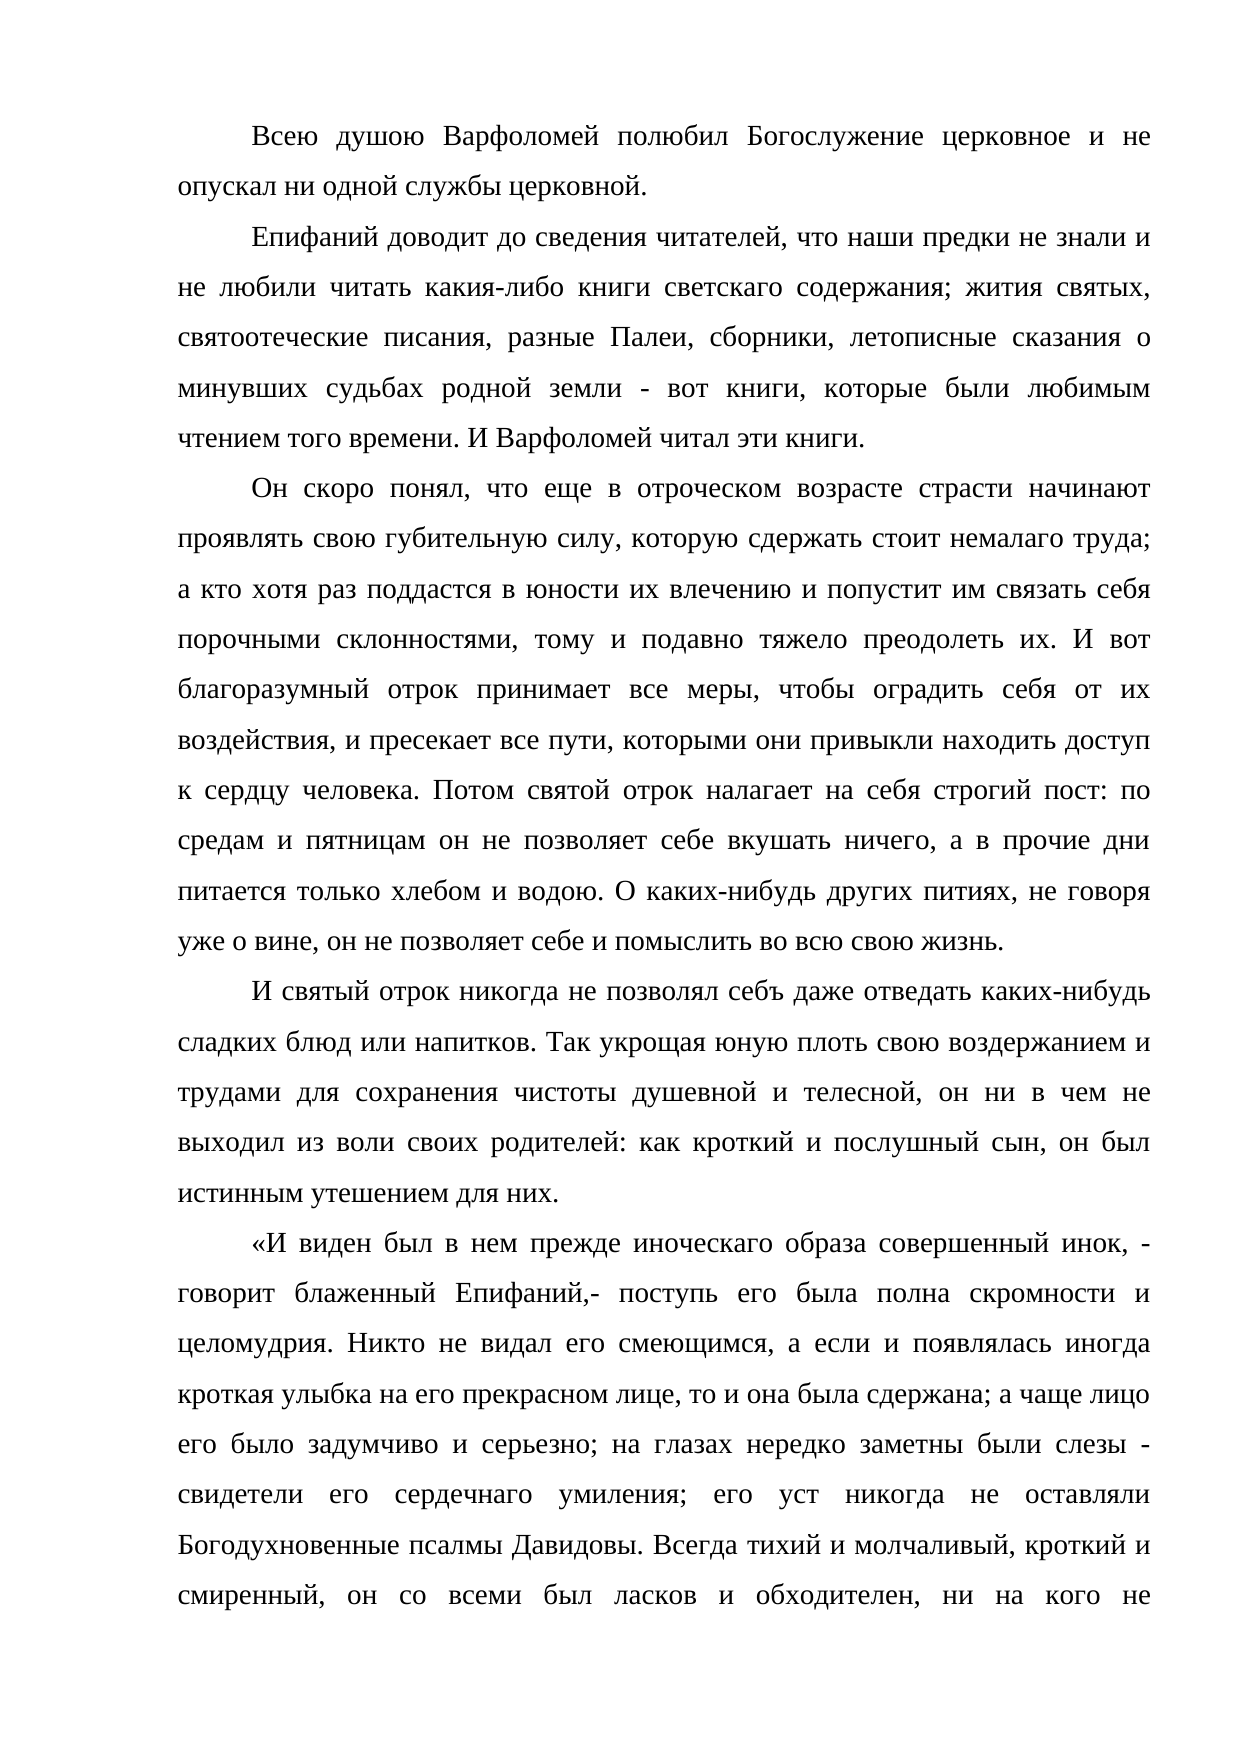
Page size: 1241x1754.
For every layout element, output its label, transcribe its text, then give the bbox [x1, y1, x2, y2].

text Он скоро понял, что еще в отроческом возрасте страсти начинают проявлять свою губительную силу, которую сдержать стоит немалаго труда; а кто хотя раз поддастся в юности их влечению и попустит им связать себя порочными склонностями, тому и подавно тяжело преодолеть их. И вот благоразумный отрок принимает все меры, чтобы оградить себя от их воздействия, и пресекает все пути, которыми они привыкли находить доступ к сердцу человека. Потом святой отрок налагает на себя строгий пост: по средам и пятницам он не позволяет себе вкушать ничего, а в прочие дни питается только хлебом и водою. О каких-нибудь других питиях, не говоря уже о вине, он не позволяет себе и помыслить во всю свою жизнь. [177, 470, 1152, 957]
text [177, 1225, 1152, 1611]
text Епифаний доводит до сведения читателей, что наши предки не знали и не любили читать какия-либо книги светскаго содержания; жития святых, святоотеческие писания, разные Палеи, сборники, летописные сказания о минувших судьбах родной земли - вот книги, которые были любимым чтением того времени. И Варфоломей читал эти книги. [177, 219, 1152, 453]
text Всею душою Варфоломей полюбил Богослужение церковное и не опускал ни одной службы церковной. [177, 118, 1152, 202]
text И святый отрок никогда не позволял себъ даже отведать каких-нибудь сладких блюд или напитков. Так укрощая юную плоть свою воздержанием и трудами для сохранения чистоты душевной и телесной, он ни в чем не выходил из воли своих родителей: как кроткий и послушный сын, он был истинным утешением для них. [177, 973, 1152, 1208]
